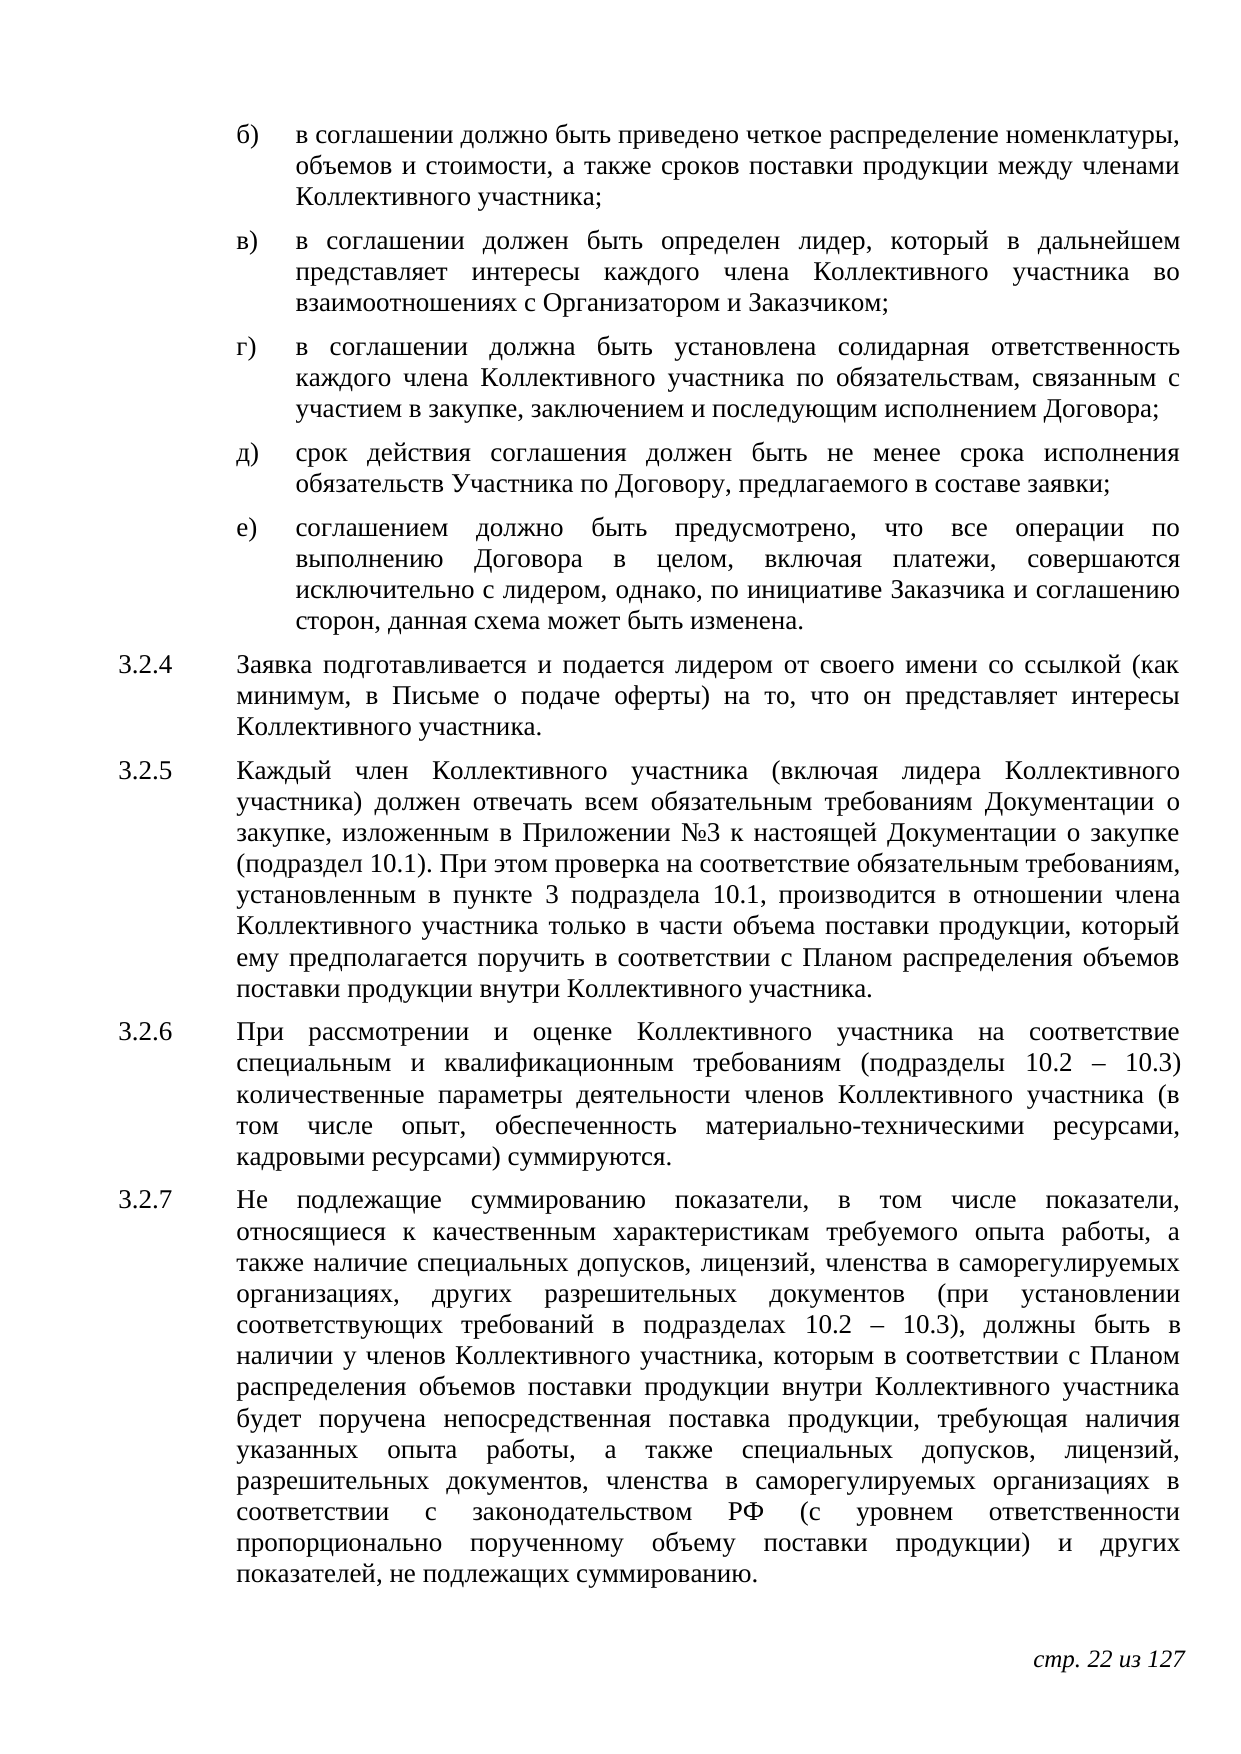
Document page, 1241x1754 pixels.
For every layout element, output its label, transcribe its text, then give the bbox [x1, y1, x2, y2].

text в соглашении должен быть определен лидер, который в дальнейшем представляет интересы каждого члена Коллективного участника во взаимоотношениях с Организатором и Заказчиком; [236, 224, 1181, 317]
text в соглашении должно быть приведено четкое распределение номенклатуры, объемов и стоимости, а также сроков поставки продукции между членами Коллективного участника; [236, 118, 1181, 212]
text Каждый член Коллективного участника (включая лидера Коллективного участника) должен отвечать всем обязательным требованиям Документации о закупке, изложенным в Приложении №3 к настоящей Документации о закупке (подраздел 10.1). При этом проверка на соответствие обязательным требованиям, установленным в пункте 3 подраздела 10.1, производится в отношении члена Коллективного участника только в части объема поставки продукции, который ему предполагается поручить в соответствии с Планом распределения объемов поставки продукции внутри Коллективного участника. [118, 754, 1181, 1003]
text в соглашении должна быть установлена солидарная ответственность каждого члена Коллективного участника по обязательствам, связанным с участием в закупке, заключением и последующим исполнением Договора; [236, 330, 1181, 423]
text Заявка подготавливается и подается лидером от своего имени со ссылкой (как минимум, в Письме о подаче оферты) на то, что он представляет интересы Коллективного участника. [118, 648, 1181, 741]
text соглашением должно быть предусмотрено, что все операции по выполнению Договора в целом, включая платежи, совершаются исключительно с лидером, однако, по инициативе Заказчика и соглашению сторон, данная схема может быть изменена. [236, 511, 1181, 635]
text При рассмотрении и оценке Коллективного участника на соответствие специальным и квалификационным требованиям (подразделы 10.2 – 10.3) количественные параметры деятельности членов Коллективного участника (в том числе опыт, обеспеченность материально-техническими ресурсами, кадровыми ресурсами) суммируются. [118, 1015, 1181, 1171]
text срок действия соглашения должен быть не менее срока исполнения обязательств Участника по Договору, предлагаемого в составе заявки; [236, 436, 1181, 498]
text Не подлежащие суммированию показатели, в том числе показатели, относящиеся к качественным характеристикам требуемого опыта работы, а также наличие специальных допусков, лицензий, членства в саморегулируемых организациях, других разрешительных документов (при установлении соответствующих требований в подразделах 10.2 – 10.3), должны быть в наличии у членов Коллективного участника, которым в соответствии с Планом распределения объемов поставки продукции внутри Коллективного участника будет поручена непосредственная поставка продукции, требующая наличия указанных опыта работы, а также специальных допусков, лицензий, разрешительных документов, членства в саморегулируемых организациях в соответствии с законодательством РФ (с уровнем ответственности пропорционально порученному объему поставки продукции) и других показателей, не подлежащих суммированию. [118, 1184, 1181, 1588]
